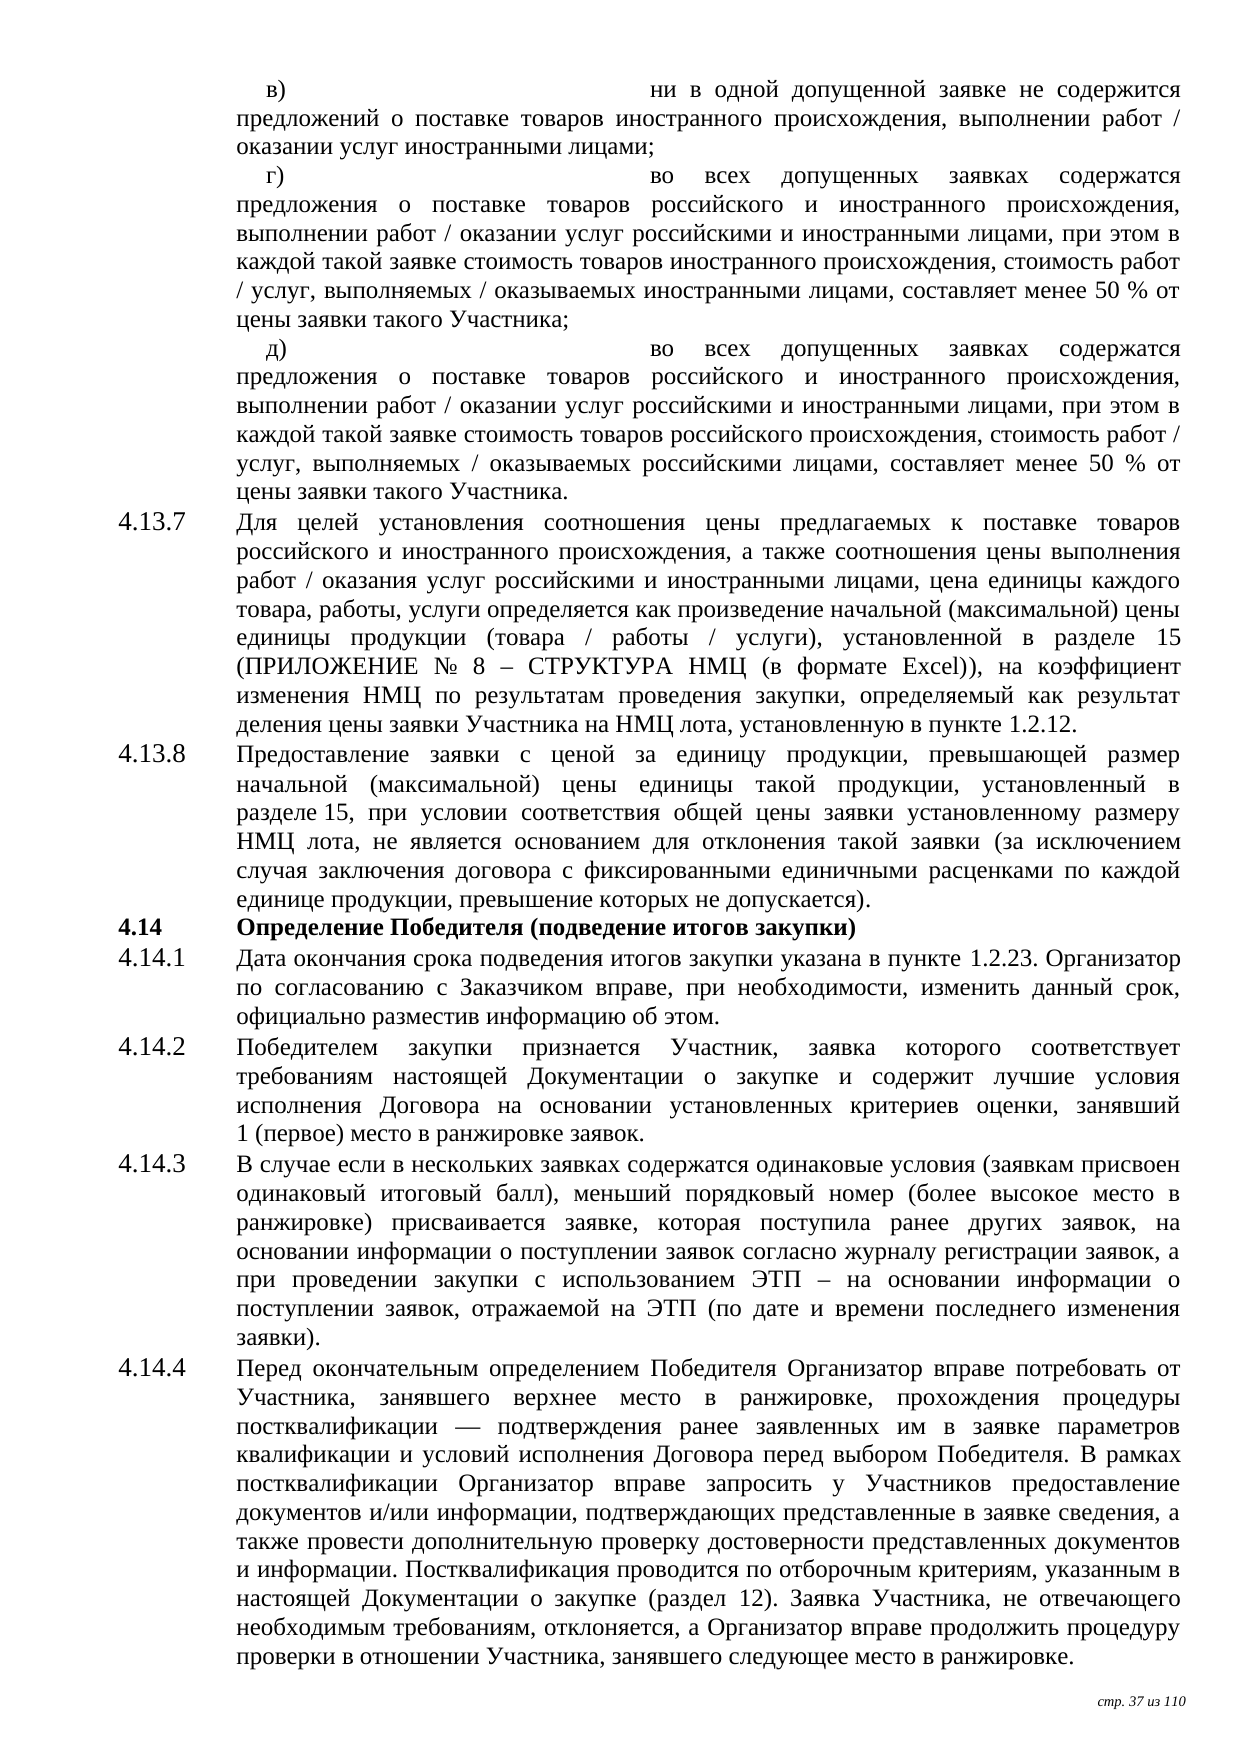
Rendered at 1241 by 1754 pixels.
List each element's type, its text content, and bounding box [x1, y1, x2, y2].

text ни в одной допущенной заявке не содержится предложений о поставке товаров иностранного происхождения, выполнении работ / оказании услуг иностранными лицами; [236, 74, 1181, 160]
text В случае если в нескольких заявках содержатся одинаковые условия (заявкам присвоен одинаковый итоговый балл), меньший порядковый номер (более высокое место в ранжировке) присваивается заявке, которая поступила ранее других заявок, на основании информации о поступлении заявок согласно журналу регистрации заявок, а при проведении закупки с использованием ЭТП – на основании информации о поступлении заявок, отражаемой на ЭТП (по дате и времени последнего изменения заявки). [118, 1147, 1181, 1351]
text Дата окончания срока подведения итогов закупки указана в пункте 1.2.23. Организатор по согласованию с Заказчиком вправе, при необходимости, изменить данный срок, официально разместив информацию об этом. [118, 941, 1181, 1030]
text Победителем закупки признается Участник, заявка которого соответствует требованиям настоящей Документации о закупке и содержит лучшие условия исполнения Договора на основании установленных критериев оценки, занявший 1 (первое) место в ранжировке заявок. [118, 1030, 1181, 1147]
text во всех допущенных заявках содержатся предложения о поставке товаров российского и иностранного происхождения, выполнении работ / оказании услуг российскими и иностранными лицами, при этом в каждой такой заявке стоимость товаров российского происхождения, стоимость работ / услуг, выполняемых / оказываемых российскими лицами, составляет менее 50 % от цены заявки такого Участника. [236, 333, 1181, 505]
text во всех допущенных заявках содержатся предложения о поставке товаров российского и иностранного происхождения, выполнении работ / оказании услуг российскими и иностранными лицами, при этом в каждой такой заявке стоимость товаров иностранного происхождения, стоимость работ / услуг, выполняемых / оказываемых иностранными лицами, составляет менее 50 % от цены заявки такого Участника; [236, 160, 1181, 333]
text Для целей установления соотношения цены предлагаемых к поставке товаров российского и иностранного происхождения, а также соотношения цены выполнения работ / оказания услуг российскими и иностранными лицами, цена единицы каждого товара, работы, услуги определяется как произведение начальной (максимальной) цены единицы продукции (товара / работы / услуги), установленной в разделе 15 (ПРИЛОЖЕНИЕ № 8 – СТРУКТУРА НМЦ (в формате Excel)), на коэффициент изменения НМЦ по результатам проведения закупки, определяемый как результат деления цены заявки Участника на НМЦ лота, установленную в пункте 1.2.12. [118, 505, 1181, 737]
text Предоставление заявки с ценой за единицу продукции, превышающей размер начальной (максимальной) цены единицы такой продукции, установленный в разделе 15, при условии соответствия общей цены заявки установленному размеру НМЦ лота, не является основанием для отклонения такой заявки (за исключением случая заключения договора с фиксированными единичными расценками по каждой единице продукции, превышение которых не допускается). [118, 737, 1181, 912]
subtitle Определение Победителя (подведение итогов закупки) [118, 912, 1181, 941]
text Перед окончательным определением Победителя Организатор вправе потребовать от Участника, занявшего верхнее место в ранжировке, прохождения процедуры постквалификации — подтверждения ранее заявленных им в заявке параметров квалификации и условий исполнения Договора перед выбором Победителя. В рамках постквалификации Организатор вправе запросить у Участников предоставление документов и/или информации, подтверждающих представленные в заявке сведения, а также провести дополнительную проверку достоверности представленных документов и информации. Постквалификация проводится по отборочным критериям, указанным в настоящей Документации о закупке (раздел 12). Заявка Участника, не отвечающего необходимым требованиям, отклоняется, а Организатор вправе продолжить процедуру проверки в отношении Участника, занявшего следующее место в ранжировке. [118, 1351, 1181, 1669]
